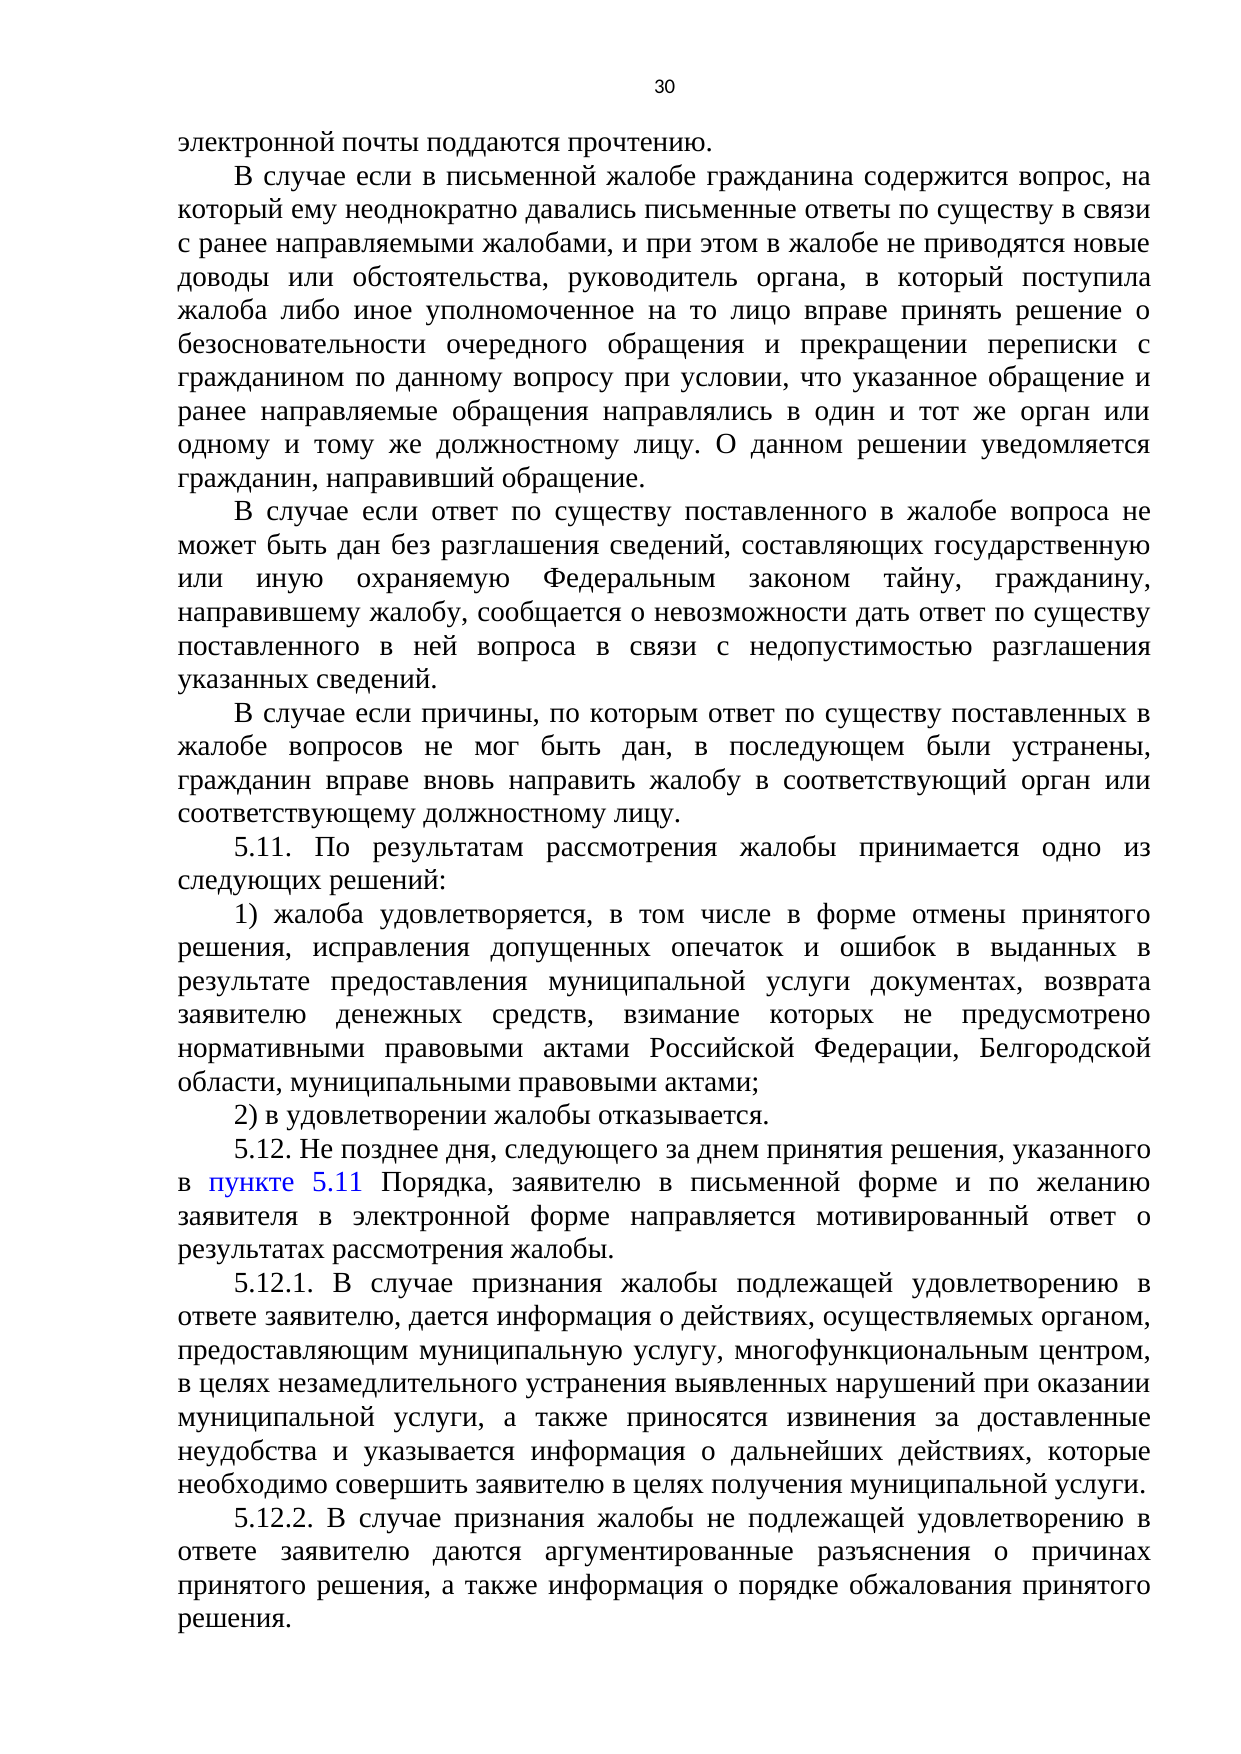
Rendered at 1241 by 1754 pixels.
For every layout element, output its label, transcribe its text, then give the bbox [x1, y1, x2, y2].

text 2) в удовлетворении жалобы отказывается. [177, 1097, 1152, 1131]
text В случае если причины, по которым ответ по существу поставленных в жалобе вопросов не мог быть дан, в последующем были устранены, гражданин вправе вновь направить жалобу в соответствующий орган или соответствующему должностному лицу. [177, 695, 1152, 829]
text 5.11. По результатам рассмотрения жалобы принимается одно из следующих решений: [177, 829, 1152, 896]
text 5.12. Не позднее дня, следующего за днем принятия решения, указанного в пункте 5.11 Порядка, заявителю в письменной форме и по желанию заявителя в электронной форме направляется мотивированный ответ о результатах рассмотрения жалобы. [177, 1131, 1152, 1265]
text 5.12.1. В случае признания жалобы подлежащей удовлетворению в ответе заявителю, дается информация о действиях, осуществляемых органом, предоставляющим муниципальную услугу, многофункциональным центром, в целях незамедлительного устранения выявленных нарушений при оказании муниципальной услуги, а также приносятся извинения за доставленные неудобства и указывается информация о дальнейших действиях, которые необходимо совершить заявителю в целях получения муниципальной услуги. [177, 1265, 1152, 1500]
text 1) жалоба удовлетворяется, в том числе в форме отмены принятого решения, исправления допущенных опечаток и ошибок в выданных в результате предоставления муниципальной услуги документах, возврата заявителю денежных средств, взимание которых не предусмотрено нормативными правовыми актами Российской Федерации, Белгородской области, муниципальными правовыми актами; [177, 896, 1152, 1097]
text 5.12.2. В случае признания жалобы не подлежащей удовлетворению в ответе заявителю даются аргументированные разъяснения о причинах принятого решения, а также информация о порядке обжалования принятого решения. [177, 1500, 1152, 1634]
text В случае если в письменной жалобе гражданина содержится вопрос, на который ему неоднократно давались письменные ответы по существу в связи с ранее направляемыми жалобами, и при этом в жалобе не приводятся новые доводы или обстоятельства, руководитель органа, в который поступила жалоба либо иное уполномоченное на то лицо вправе принять решение о безосновательности очередного обращения и прекращении переписки с гражданином по данному вопросу при условии, что указанное обращение и ранее направляемые обращения направлялись в один и тот же орган или одному и тому же должностному лицу. О данном решении уведомляется гражданин, направивший обращение. [177, 158, 1152, 493]
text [177, 124, 1152, 158]
text В случае если ответ по существу поставленного в жалобе вопроса не может быть дан без разглашения сведений, составляющих государственную или иную охраняемую Федеральным законом тайну, гражданину, направившему жалобу, сообщается о невозможности дать ответ по существу поставленного в ней вопроса в связи с недопустимостью разглашения указанных сведений. [177, 493, 1152, 695]
